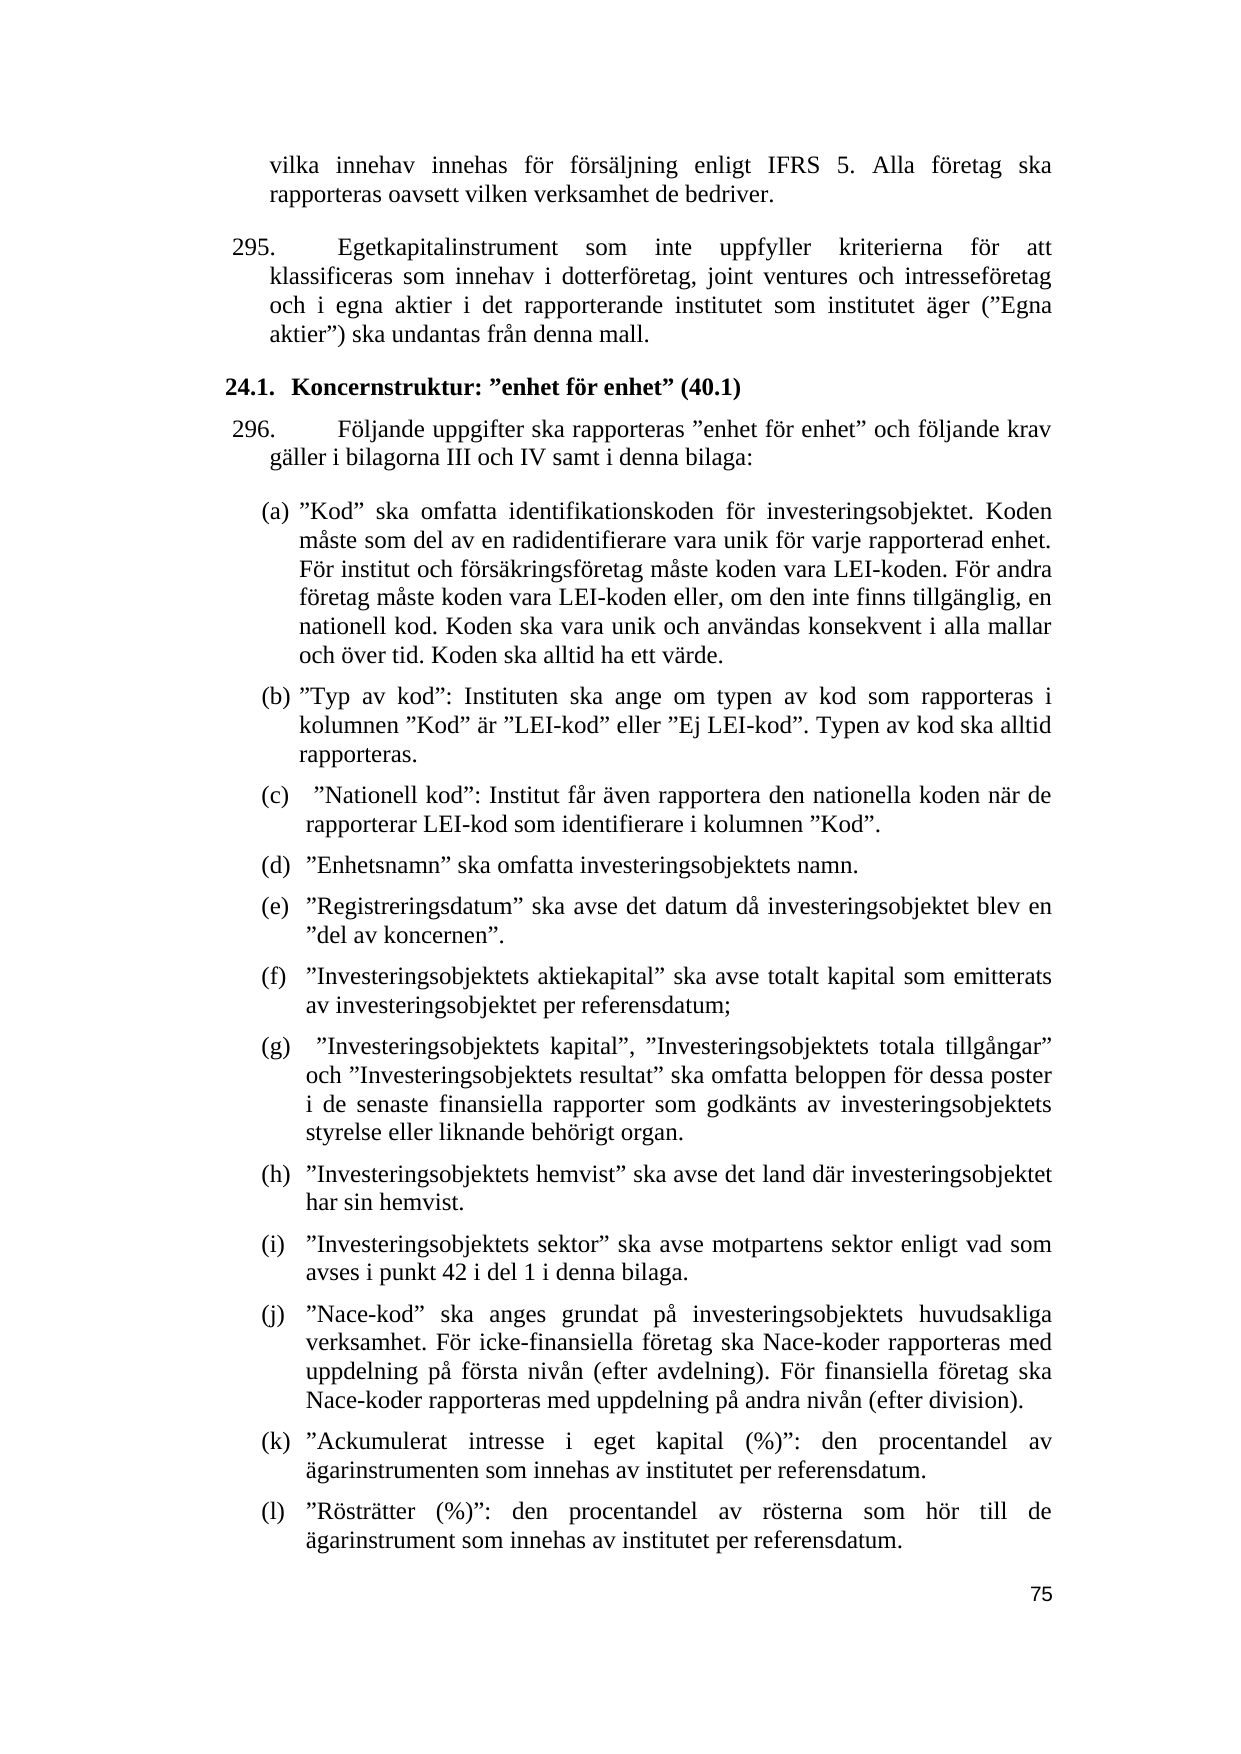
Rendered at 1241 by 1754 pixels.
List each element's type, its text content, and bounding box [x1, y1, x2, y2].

list ”Registreringsdatum” ska avse det datum då investeringsobjektet blev en ”del av koncernen”. [261, 891, 1053, 949]
list ”Rösträtter (%)”: den procentandel av rösterna som hör till de ägarinstrument som innehas av institutet per referensdatum. [261, 1496, 1053, 1554]
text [232, 150, 1053, 207]
list ”Nationell kod”: Institut får även rapportera den nationella koden när de rapporterar LEI-kod som identifierare i kolumnen ”Kod”. [261, 780, 1053, 837]
list ”Kod” ska omfatta identifikationskoden för investeringsobjektet. Koden måste som del av en radidentifierare vara unik för varje rapporterad enhet. För institut och försäkringsföretag måste koden vara LEI-koden. För andra företag måste koden vara LEI-koden eller, om den inte finns tillgänglig, en nationell kod. Koden ska vara unik och användas konsekvent i alla mallar och över tid. Koden ska alltid ha ett värde. [261, 496, 1053, 669]
list ”Nace-kod” ska anges grundat på investeringsobjektets huvudsakliga verksamhet. För icke-finansiella företag ska Nace-koder rapporteras med uppdelning på första nivån (efter avdelning). För finansiella företag ska Nace-koder rapporteras med uppdelning på andra nivån (efter division). [261, 1299, 1053, 1414]
list ”Investeringsobjektets kapital”, ”Investeringsobjektets totala tillgångar” och ”Investeringsobjektets resultat” ska omfatta beloppen för dessa poster i de senaste finansiella rapporter som godkänts av investeringsobjektets styrelse eller liknande behörigt organ. [261, 1031, 1053, 1146]
subtitle Koncernstruktur: ”enhet för enhet” (40.1) [225, 372, 1053, 401]
list ”Enhetsnamn” ska omfatta investeringsobjektets namn. [261, 850, 1053, 879]
list ”Investeringsobjektets aktiekapital” ska avse totalt kapital som emitterats av investeringsobjektet per referensdatum; [261, 961, 1053, 1019]
list ”Ackumulerat intresse i eget kapital (%)”: den procentandel av ägarinstrumenten som innehas av institutet per referensdatum. [261, 1426, 1053, 1484]
text Följande uppgifter ska rapporteras ”enhet för enhet” och följande krav gäller i bilagorna III och IV samt i denna bilaga: [232, 414, 1053, 471]
list ”Typ av kod”: Instituten ska ange om typen av kod som rapporteras i kolumnen ”Kod” är ”LEI-kod” eller ”Ej LEI-kod”. Typen av kod ska alltid rapporteras. [261, 681, 1053, 767]
list ”Investeringsobjektets hemvist” ska avse det land där investeringsobjektet har sin hemvist. [261, 1159, 1053, 1216]
list ”Investeringsobjektets sektor” ska avse motpartens sektor enligt vad som avses i punkt 42 i del 1 i denna bilaga. [261, 1229, 1053, 1286]
text Egetkapitalinstrument som inte uppfyller kriterierna för att klassificeras som innehav i dotterföretag, joint ventures och intresseföretag och i egna aktier i det rapporterande institutet som institutet äger (”Egna aktier”) ska undantas från denna mall. [232, 232, 1053, 347]
